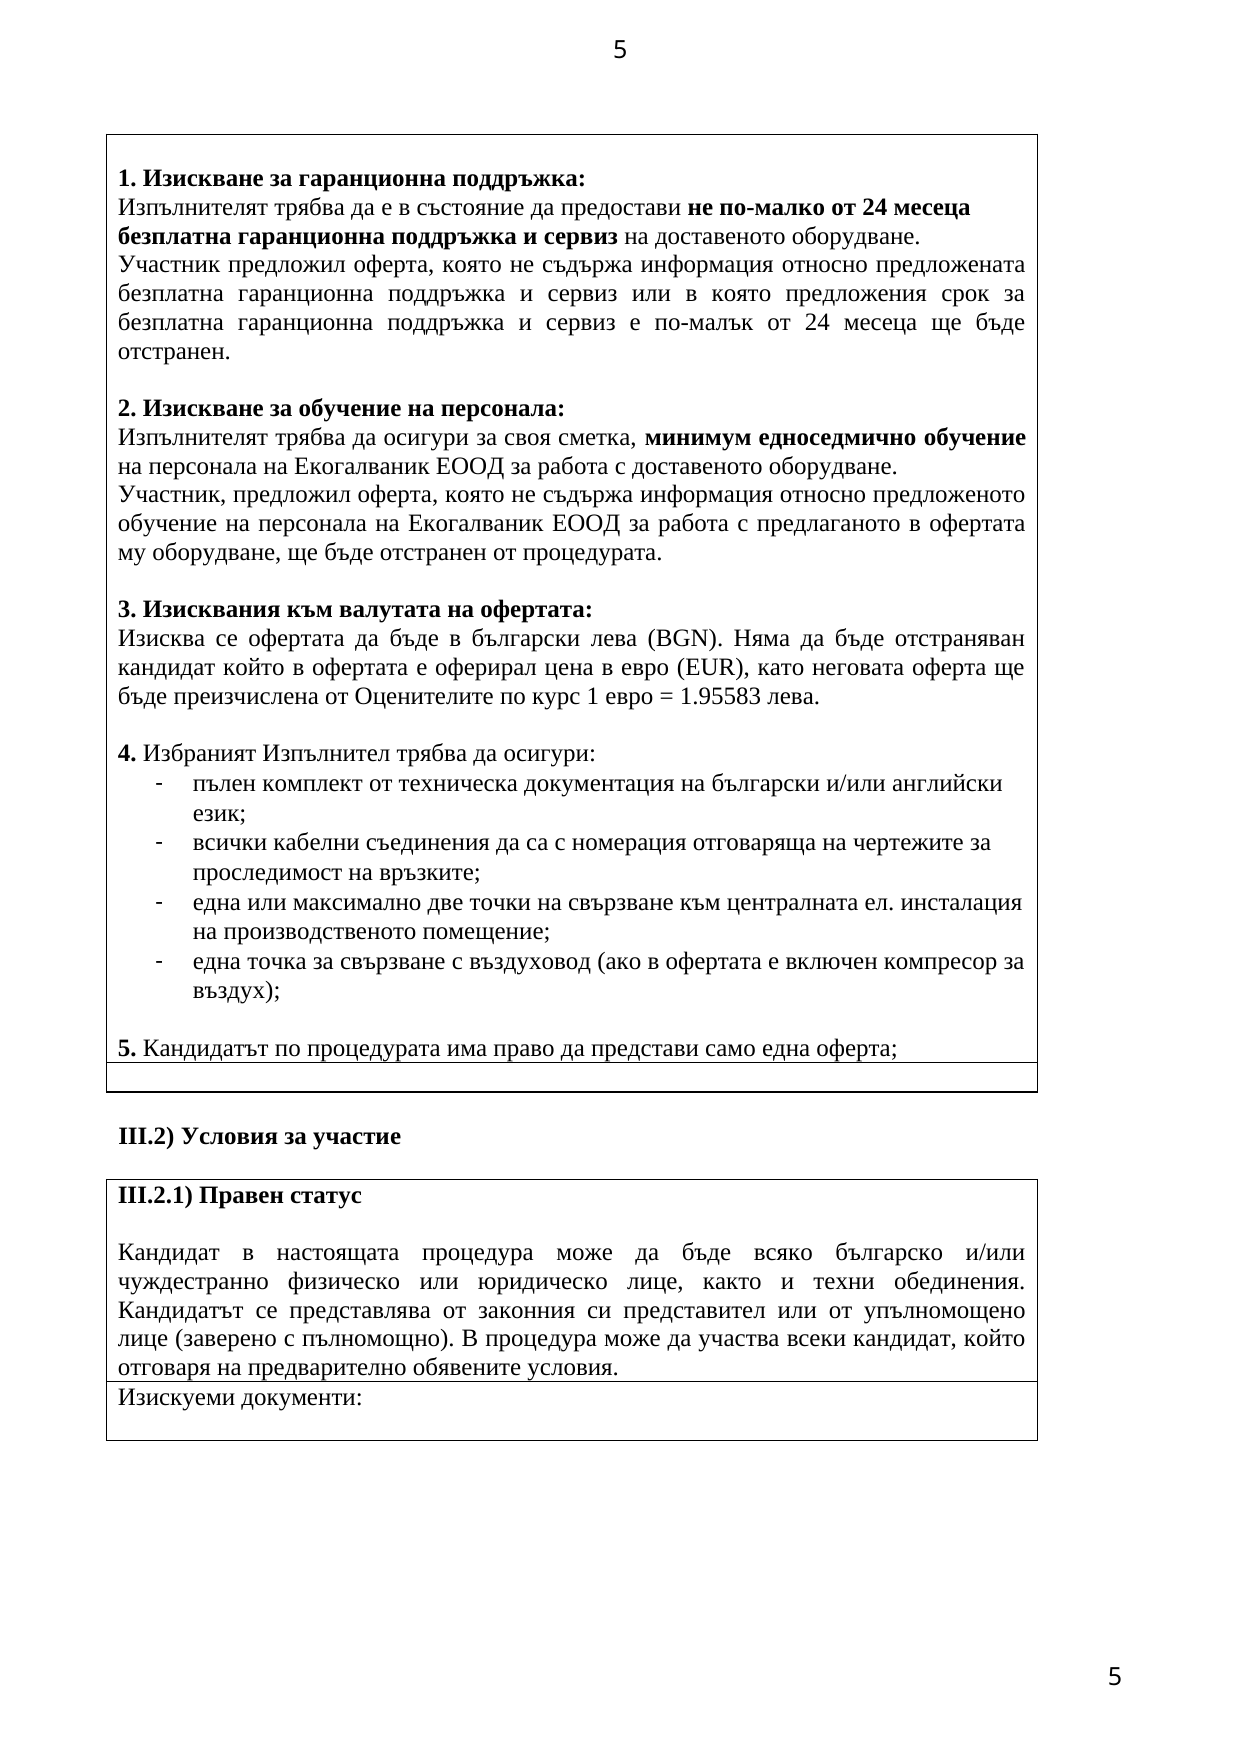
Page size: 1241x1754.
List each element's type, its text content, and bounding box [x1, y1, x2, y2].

text ІІІ.2) Условия за участие [118, 1121, 1122, 1150]
table_header ІІІ.2.1) Правен статус Кандидат в настоящата процедура може да бъде всяко българско и/или чуждестранно физическо или юридическо лице, както и техни обединения. Кандидатът се представлява от законния си представител или от упълномощено лице (заверено с пълномощно). В процедура може да участва всеки кандидат, който отговаря на предварително обявените условия. [107, 1180, 1037, 1381]
table_cell Изискуеми документи: [107, 1382, 1037, 1439]
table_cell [107, 135, 1037, 1062]
table_cell [107, 1063, 1037, 1091]
